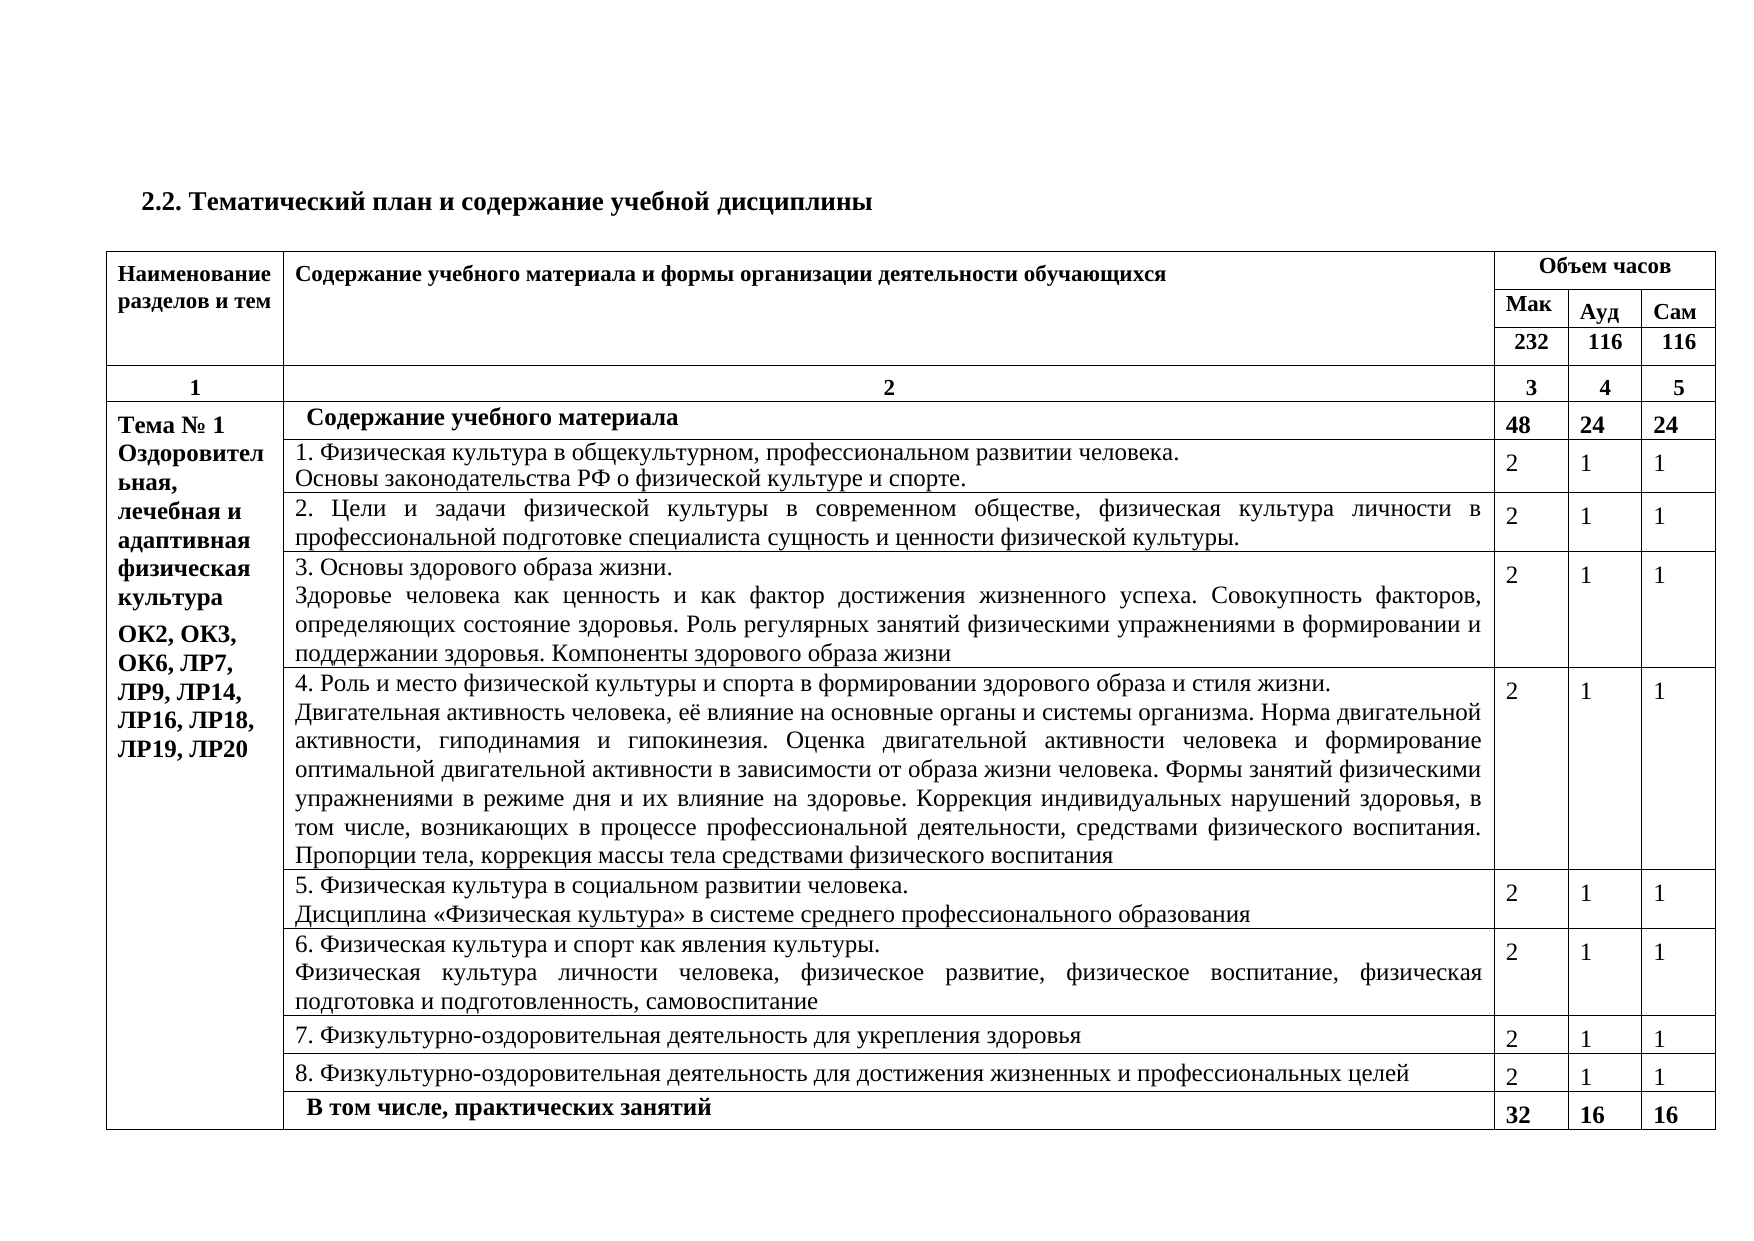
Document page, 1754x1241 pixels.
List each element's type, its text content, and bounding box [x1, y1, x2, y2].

table_cell 4 [1569, 366, 1641, 401]
table_cell 2 [1495, 1016, 1568, 1053]
table_cell 116 [1642, 328, 1715, 365]
table_cell 24 [1642, 402, 1715, 438]
table_header Содержание учебного материала и формы организации деятельности обучающихся [284, 252, 1494, 365]
table_cell 8. Физкультурно-оздоровительная деятельность для достижения жизненных и профессиональных целей [284, 1054, 1494, 1091]
table_cell 1 [1642, 1054, 1715, 1091]
table_cell 1. Физическая культура в общекультурном, профессиональном развитии человека. Основы законодательства РФ о физической культуре и спорте. [284, 440, 1494, 492]
table_cell 1 [1642, 668, 1715, 869]
table_cell 1 [1642, 493, 1715, 551]
table_header Наименование разделов и тем [107, 252, 283, 365]
table_cell 1 [1642, 552, 1715, 667]
table_cell Сам [1642, 290, 1715, 327]
table_header Объем часов [1495, 252, 1715, 289]
table_cell 3. Основы здорового образа жизни. Здоровье человека как ценность и как фактор достижения жизненного успеха. Совокупность факторов, определяющих состояние здоровья. Роль регулярных занятий физическими упражнениями в формировании и поддержании здоровья. Компоненты здорового образа жизни [284, 552, 1494, 667]
table_cell Тема № 1 Оздоровительная, лечебная и адаптивная физическая культура ОК2, ОК3, ОК6, ЛР7, ЛР9, ЛР14, ЛР16, ЛР18, ЛР19, ЛР20 [107, 402, 283, 1129]
table_cell 2 [1495, 668, 1568, 869]
table_cell Мак [1495, 290, 1568, 327]
table_cell 4. Роль и место физической культуры и спорта в формировании здорового образа и стиля жизни. Двигательная активность человека, её влияние на основные органы и системы организма. Норма двигательной активности, гиподинамия и гипокинезия. Оценка двигательной активности человека и формирование оптимальной двигательной активности в зависимости от образа жизни человека. Формы занятий физическими упражнениями в режиме дня и их влияние на здоровье. Коррекция индивидуальных нарушений здоровья, в том числе, возникающих в процессе профессиональной деятельности, средствами физического воспитания. Пропорции тела, коррекция массы тела средствами физического воспитания [284, 668, 1494, 869]
table_cell 1 [1569, 1016, 1641, 1053]
table_cell 2 [1495, 493, 1568, 551]
table_cell 5 [1642, 366, 1715, 401]
table_cell 1 [1569, 929, 1641, 1015]
table_cell 3 [1495, 366, 1568, 401]
table_cell 116 [1569, 328, 1641, 365]
table_cell 2 [1495, 1054, 1568, 1091]
table_cell 2 [1495, 929, 1568, 1015]
table_cell 16 [1642, 1092, 1715, 1129]
table_cell 24 [1569, 402, 1641, 438]
table_cell 2 [1495, 870, 1568, 928]
table_cell 1 [1569, 493, 1641, 551]
table_cell 5. Физическая культура в социальном развитии человека. Дисциплина «Физическая культура» в системе среднего профессионального образования [284, 870, 1494, 928]
table_cell 7. Физкультурно-оздоровительная деятельность для укрепления здоровья [284, 1016, 1494, 1053]
table_cell 1 [107, 366, 283, 401]
table_cell 16 [1569, 1092, 1641, 1129]
table_cell 2 [284, 366, 1494, 401]
table_cell 2 [1495, 440, 1568, 492]
table_cell 1 [1642, 1016, 1715, 1053]
table_cell 1 [1642, 929, 1715, 1015]
table_cell 1 [1569, 552, 1641, 667]
table_cell Ауд [1569, 290, 1641, 327]
table_cell 48 [1495, 402, 1568, 438]
table_cell 2 [1495, 552, 1568, 667]
table_cell 6. Физическая культура и спорт как явления культуры. Физическая культура личности человека, физическое развитие, физическое воспитание, физическая подготовка и подготовленность, самовоспитание [284, 929, 1494, 1015]
table_cell 1 [1642, 440, 1715, 492]
table_cell 32 [1495, 1092, 1568, 1129]
table_cell В том числе, практических занятий [284, 1092, 1494, 1129]
table_cell 1 [1569, 440, 1641, 492]
table_cell 232 [1495, 328, 1568, 365]
table_cell 1 [1569, 1054, 1641, 1091]
text 2.2. Тематический план и содержание учебной дисциплины [141, 185, 1636, 217]
table_cell 1 [1569, 668, 1641, 869]
table_cell Содержание учебного материала [284, 402, 1494, 438]
table_cell 1 [1642, 870, 1715, 928]
table_cell 2. Цели и задачи физической культуры в современном обществе, физическая культура личности в профессиональной подготовке специалиста сущность и ценности физической культуры. [284, 493, 1494, 551]
table_cell 1 [1569, 870, 1641, 928]
